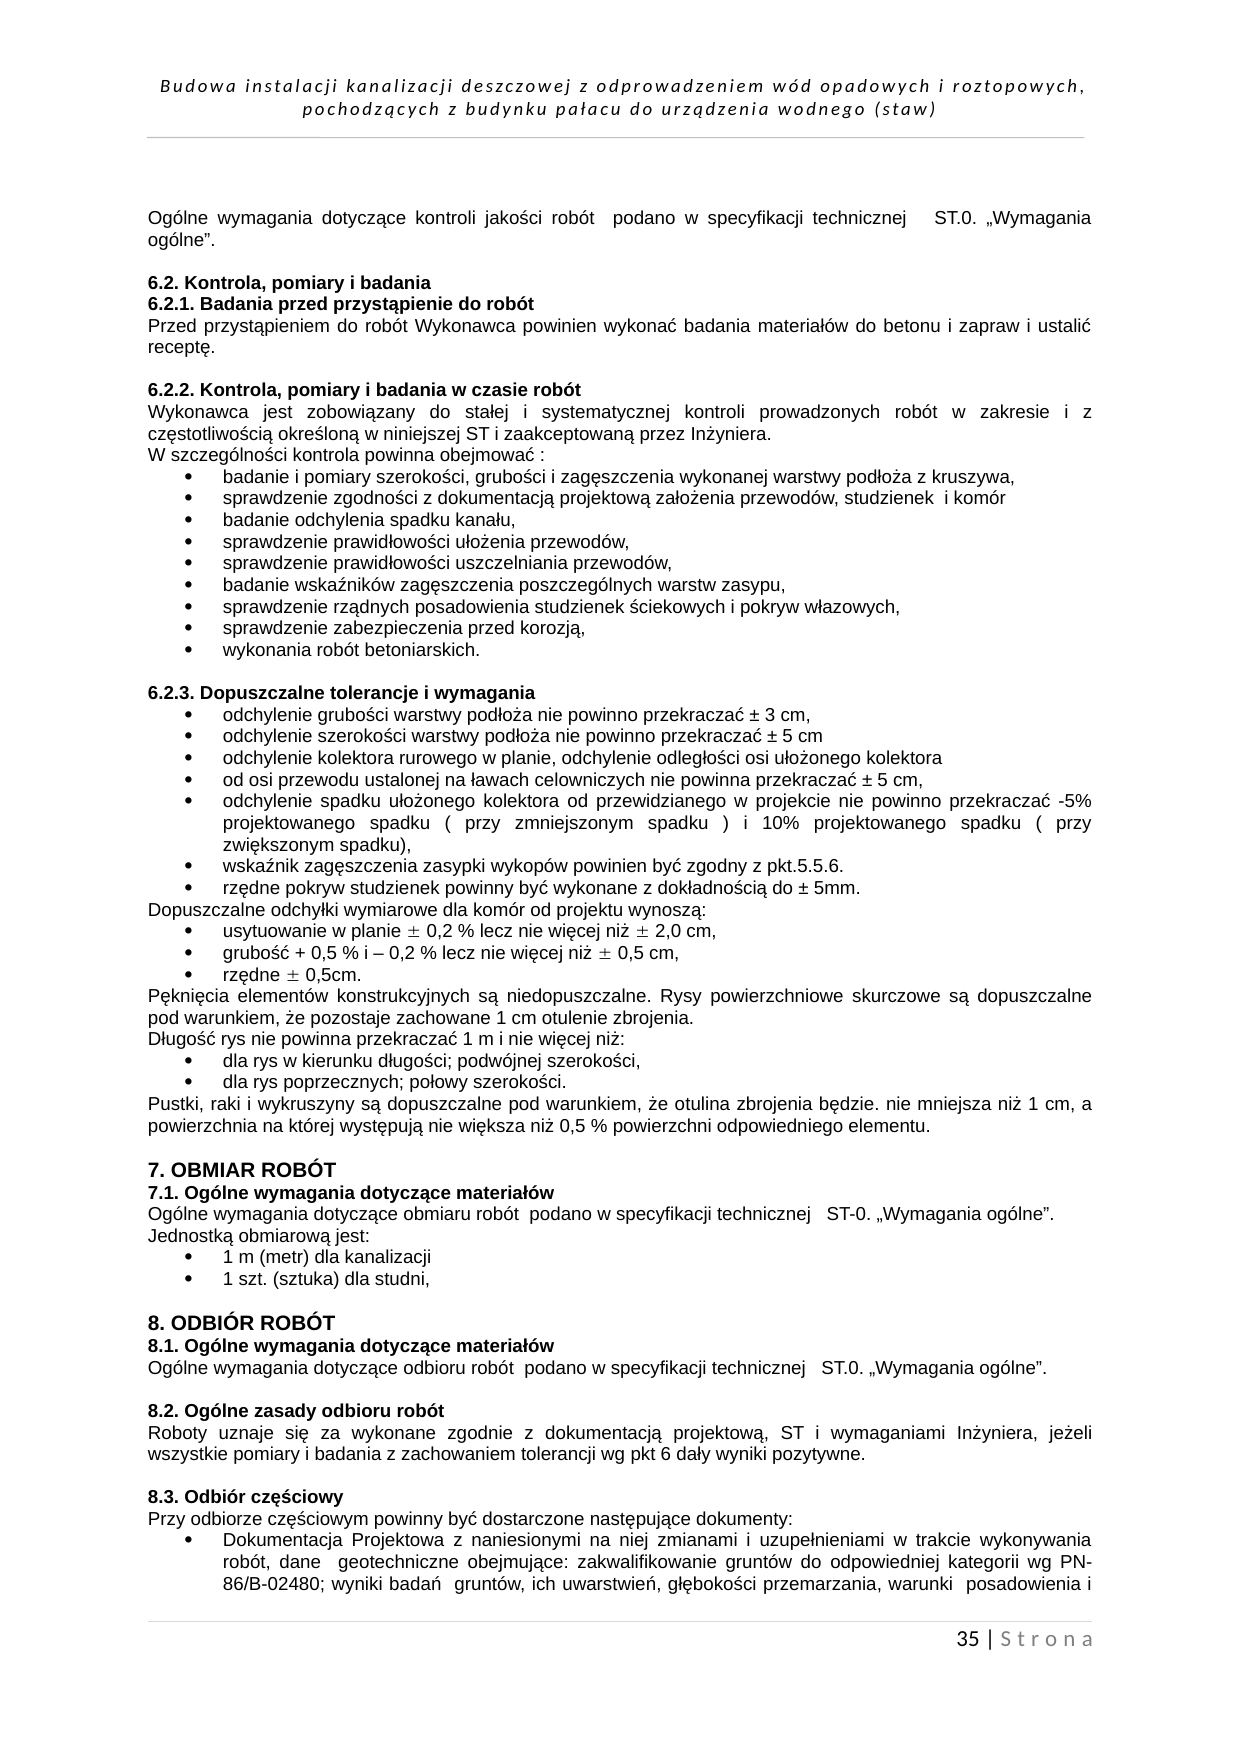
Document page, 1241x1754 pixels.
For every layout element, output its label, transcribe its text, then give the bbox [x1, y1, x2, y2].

list badanie odchylenia spadku kanału, [185, 509, 1092, 531]
list odchylenie kolektora rurowego w planie, odchylenie odległości osi ułożonego kolektora [185, 747, 1092, 769]
text Przy odbiorze częściowym powinny być dostarczone następujące dokumenty: [148, 1508, 1092, 1529]
list badanie wskaźników zagęszczenia poszczególnych warstw zasypu, [185, 574, 1092, 596]
list usytuowanie w planie 0,2 % lecz nie więcej niż 2,0 cm, [185, 920, 1092, 942]
list sprawdzenie prawidłowości uszczelniania przewodów, [185, 552, 1092, 574]
text Ogólne wymagania dotyczące obmiaru robót podano w specyfikacji technicznej ST-0. „Wymagania ogólne”. [148, 1203, 1092, 1225]
list sprawdzenie zabezpieczenia przed korozją, [185, 617, 1092, 639]
list 1 m (metr) dla kanalizacji [185, 1246, 1092, 1268]
text Dopuszczalne odchyłki wymiarowe dla komór od projektu wynoszą: [148, 898, 1092, 920]
text Wykonawca jest zobowiązany do stałej i systematycznej kontroli prowadzonych robót w zakresie i z częstotliwością określoną w niniejszej ST i zaakceptowaną przez Inżyniera. [148, 401, 1092, 444]
text 6.2.1. Badania przed przystąpienie do robót [148, 293, 1092, 314]
list sprawdzenie zgodności z dokumentacją projektową założenia przewodów, studzienek i komór [185, 487, 1092, 509]
list sprawdzenie rządnych posadowienia studzienek ściekowych i pokryw włazowych, [185, 596, 1092, 617]
text 8.1. Ogólne wymagania dotyczące materiałów [148, 1335, 1092, 1357]
list odchylenie spadku ułożonego kolektora od przewidzianego w projekcie nie powinno przekraczać -5% projektowanego spadku ( przy zmniejszonym spadku ) i 10% projektowanego spadku ( przy zwiększonym spadku), [185, 790, 1092, 855]
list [185, 1529, 1092, 1594]
text Ogólne wymagania dotyczące kontroli jakości robót podano w specyfikacji technicznej ST.0. „Wymagania ogólne”. [148, 207, 1092, 250]
text Ogólne wymagania dotyczące odbioru robót podano w specyfikacji technicznej ST.0. „Wymagania ogólne”. [148, 1357, 1092, 1378]
list wskaźnik zagęszczenia zasypki wykopów powinien być zgodny z pkt.5.5.6. [185, 855, 1092, 877]
list dla rys poprzecznych; połowy szerokości. [185, 1071, 1092, 1093]
list odchylenie szerokości warstwy podłoża nie powinno przekraczać ± 5 cm [185, 725, 1092, 747]
list rzędne pokryw studzienek powinny być wykonane z dokładnością do ± 5mm. [185, 877, 1092, 898]
list 1 szt. (sztuka) dla studni, [185, 1268, 1092, 1290]
list dla rys w kierunku długości; podwójnej szerokości, [185, 1050, 1092, 1071]
text 7.1. Ogólne wymagania dotyczące materiałów [148, 1182, 1092, 1203]
text Pęknięcia elementów konstrukcyjnych są niedopuszczalne. Rysy powierzchniowe skurczowe są dopuszczalne pod warunkiem, że pozostaje zachowane 1 cm otulenie zbrojenia. [148, 985, 1092, 1028]
text 6.2.2. Kontrola, pomiary i badania w czasie robót [148, 379, 1092, 401]
list rzędne 0,5cm. [185, 963, 1092, 985]
text 8.2. Ogólne zasady odbioru robót [148, 1400, 1092, 1421]
text Jednostką obmiarową jest: [148, 1225, 1092, 1246]
text Pustki, raki i wykruszyny są dopuszczalne pod warunkiem, że otulina zbrojenia będzie. nie mniejsza niż 1 cm, a powierzchnia na której występują nie większa niż 0,5 % powierzchni odpowiedniego elementu. [148, 1093, 1092, 1136]
text 8. ODBIÓR ROBÓT [148, 1311, 1092, 1335]
text Roboty uznaje się za wykonane zgodnie z dokumentacją projektową, ST i wymaganiami Inżyniera, jeżeli wszystkie pomiary i badania z zachowaniem tolerancji wg pkt 6 dały wyniki pozytywne. [148, 1421, 1092, 1464]
list sprawdzenie prawidłowości ułożenia przewodów, [185, 531, 1092, 552]
text 7. OBMIAR ROBÓT [148, 1158, 1092, 1182]
list grubość + 0,5 % i – 0,2 % lecz nie więcej niż 0,5 cm, [185, 942, 1092, 963]
text W szczególności kontrola powinna obejmować : [148, 444, 1092, 466]
list od osi przewodu ustalonej na ławach celowniczych nie powinna przekraczać ± 5 cm, [185, 769, 1092, 790]
text Przed przystąpieniem do robót Wykonawca powinien wykonać badania materiałów do betonu i zapraw i ustalić receptę. [148, 314, 1092, 358]
text 6.2.3. Dopuszczalne tolerancje i wymagania [148, 682, 1092, 704]
list odchylenie grubości warstwy podłoża nie powinno przekraczać ± 3 cm, [185, 704, 1092, 725]
list badanie i pomiary szerokości, grubości i zagęszczenia wykonanej warstwy podłoża z kruszywa, [185, 466, 1092, 487]
list wykonania robót betoniarskich. [185, 639, 1092, 661]
text 6.2. Kontrola, pomiary i badania [148, 271, 1092, 293]
text 8.3. Odbiór częściowy [148, 1486, 1092, 1508]
text Długość rys nie powinna przekraczać 1 m i nie więcej niż: [148, 1028, 1092, 1050]
